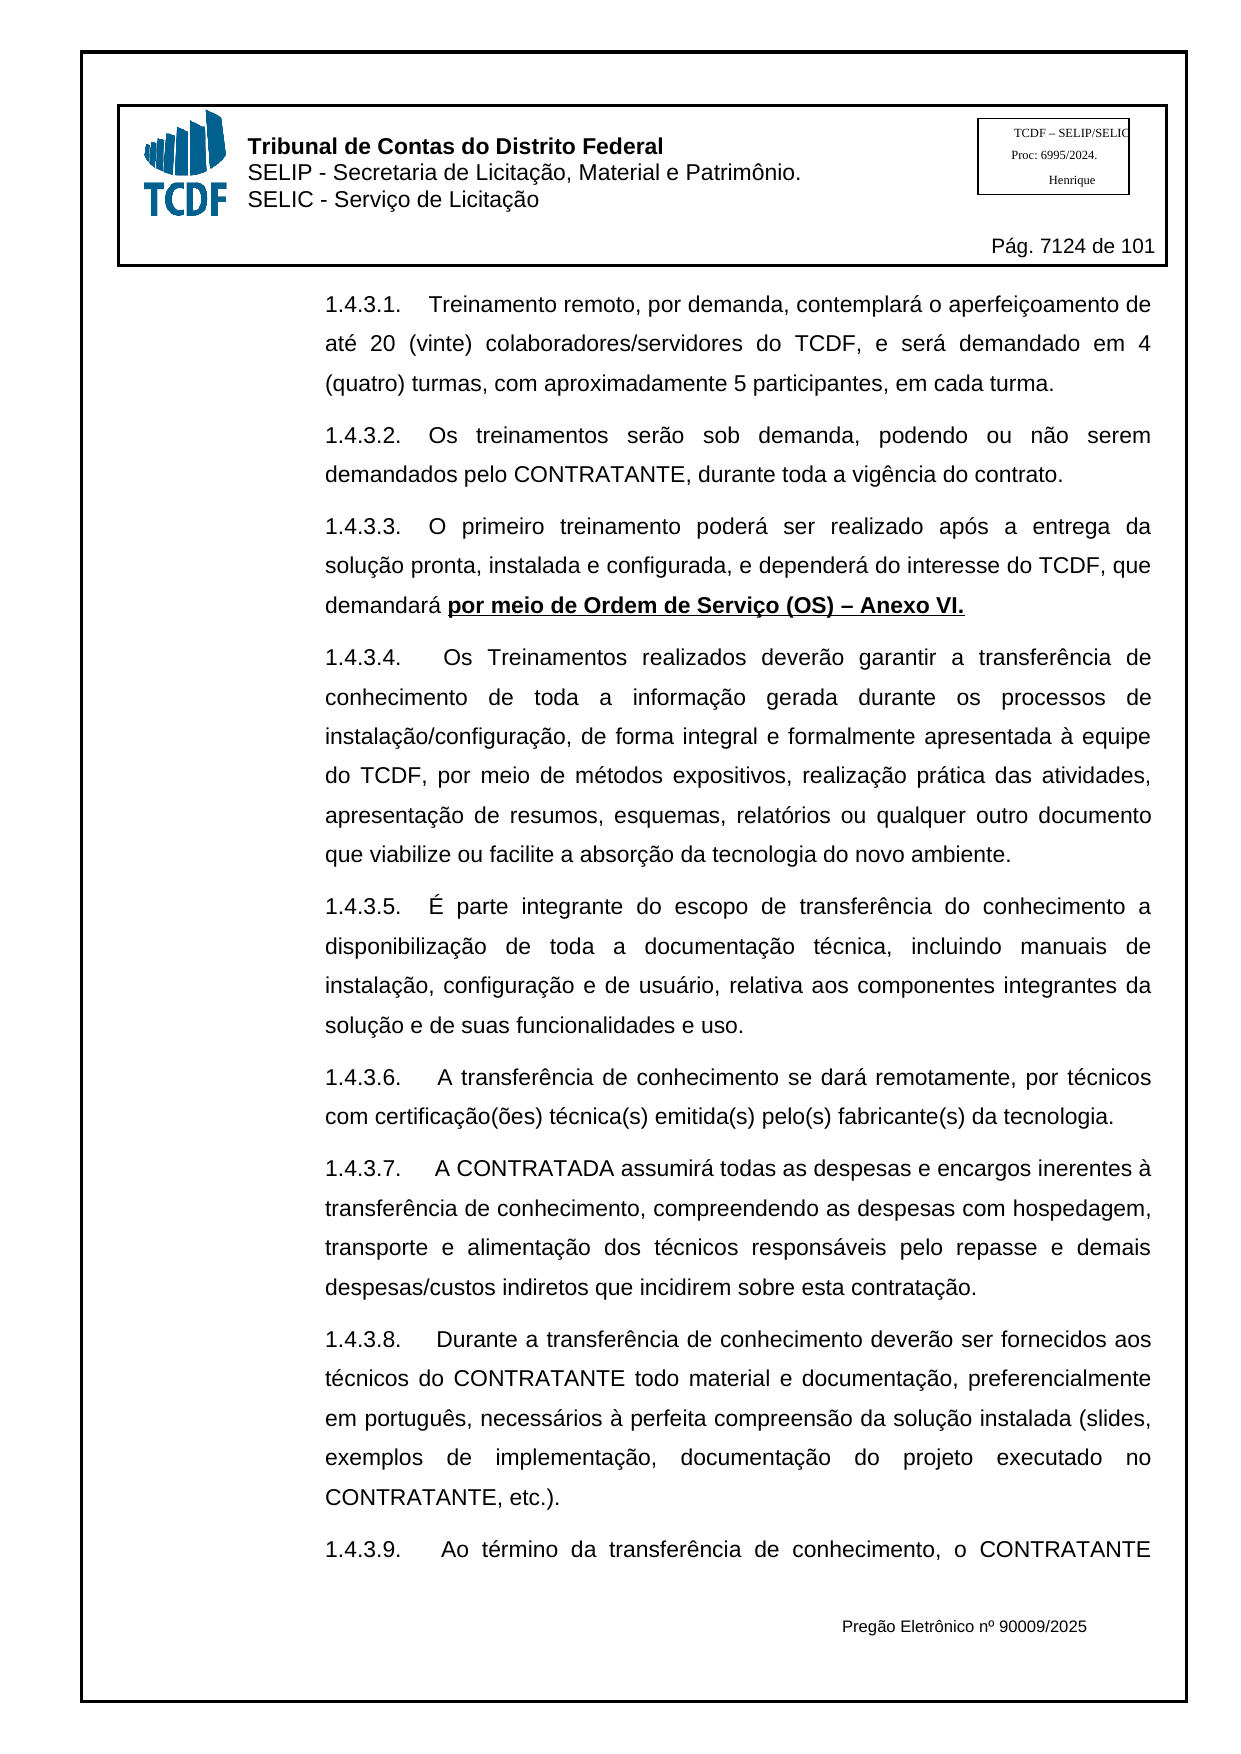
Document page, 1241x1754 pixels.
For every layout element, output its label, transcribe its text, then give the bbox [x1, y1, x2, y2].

list É parte integrante do escopo de transferência do conhecimento a disponibilização de toda a documentação técnica, incluindo manuais de instalação, configuração e de usuário, relativa aos componentes integrantes da solução e de suas funcionalidades e uso. [325, 893, 1152, 1038]
list A CONTRATADA assumirá todas as despesas e encargos inerentes à transferência de conhecimento, compreendendo as despesas com hospedagem, transporte e alimentação dos técnicos responsáveis pelo repasse e demais despesas/custos indiretos que incidirem sobre esta contratação. [325, 1155, 1152, 1300]
list Ao término da transferência de conhecimento, o CONTRATANTE realizará uma avaliação, com classificação da atividade que seguirá: [325, 1536, 1152, 1562]
list Os treinamentos serão sob demanda, podendo ou não serem demandados pelo CONTRATANTE, durante toda a vigência do contrato. [325, 422, 1152, 487]
list Treinamento remoto, por demanda, contemplará o aperfeiçoamento de até 20 (vinte) colaboradores/servidores do TCDF, e será demandado em 4 (quatro) turmas, com aproximadamente 5 participantes, em cada turma. [325, 291, 1152, 396]
list O primeiro treinamento poderá ser realizado após a entrega da solução pronta, instalada e configurada, e dependerá do interesse do TCDF, que demandará por meio de Ordem de Serviço (OS) – Anexo VI. [325, 513, 1152, 618]
list Os Treinamentos realizados deverão garantir a transferência de conhecimento de toda a informação gerada durante os processos de instalação/configuração, de forma integral e formalmente apresentada à equipe do TCDF, por meio de métodos expositivos, realização prática das atividades, apresentação de resumos, esquemas, relatórios ou qualquer outro documento que viabilize ou facilite a absorção da tecnologia do novo ambiente. [325, 644, 1152, 868]
list A transferência de conhecimento se dará remotamente, por técnicos com certificação(ões) técnica(s) emitida(s) pelo(s) fabricante(s) da tecnologia. [325, 1064, 1152, 1129]
picture [129, 107, 241, 218]
list Durante a transferência de conhecimento deverão ser fornecidos aos técnicos do CONTRATANTE todo material e documentação, preferencialmente em português, necessários à perfeita compreensão da solução instalada (slides, exemplos de implementação, documentação do projeto executado no CONTRATANTE, etc.). [325, 1326, 1152, 1510]
